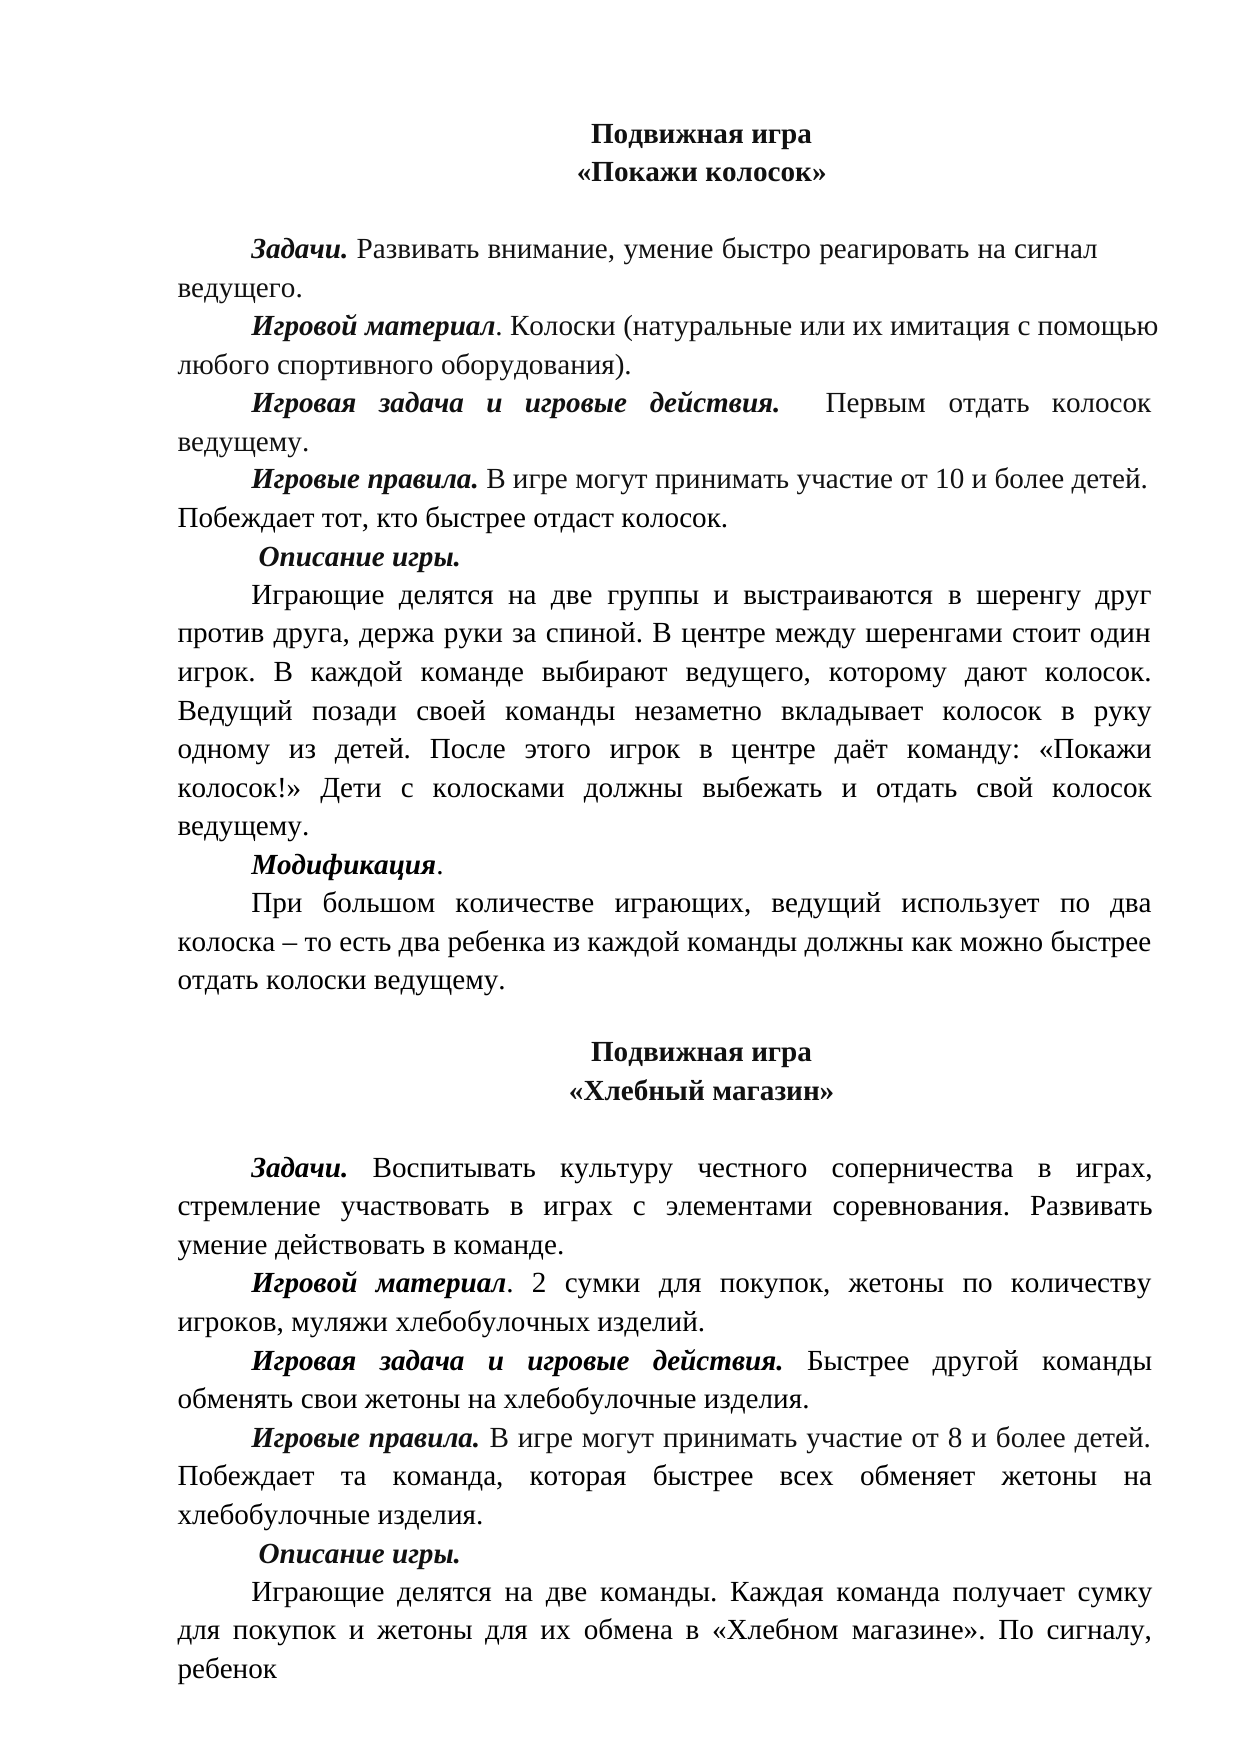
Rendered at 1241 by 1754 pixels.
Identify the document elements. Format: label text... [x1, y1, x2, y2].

text Игровая задача и игровые действия. Первым отдать колосок ведущему. [177, 385, 1152, 457]
text Игровые правила. В игре могут принимать участие от 8 и более детей. Побеждает та команда, которая быстрее всех обменяет жетоны на хлебобулочные изделия. [177, 1420, 1152, 1530]
text Игровые правила. В игре могут принимать участие от 10 и более детей. [251, 462, 1176, 495]
text «Хлебный магазин» [340, 1073, 1063, 1107]
text «Покажи колосок» [340, 154, 1063, 188]
text Задачи. Развивать внимание, умение быстро реагировать на сигнал ведущего. [177, 231, 1176, 303]
subtitle Описание игры. [258, 539, 1176, 573]
text Задачи. Воспитывать культуру честного соперничества в играх, стремление участвовать в играх с элементами соревнования. Развивать умение действовать в команде. [177, 1150, 1152, 1261]
text Игровая задача и игровые действия. Быстрее другой команды обменять свои жетоны на хлебобулочные изделия. [177, 1343, 1152, 1415]
text Подвижная игра [339, 116, 1063, 149]
subtitle Модификация. [251, 847, 1176, 880]
text Игровой материал. Колоски (натуральные или их имитация с помощью любого спортивного оборудования). [177, 308, 1176, 380]
text Подвижная игра [339, 1034, 1063, 1068]
subtitle Описание игры. [258, 1536, 1176, 1569]
text Играющие делятся на две группы и выстраиваются в шеренгу друг против друга, держа руки за спиной. В центре между шеренгами стоит один игрок. В каждой команде выбирают ведущего, которому дают колосок. Ведущий позади своей команды незаметно вкладывает колосок в руку одному из детей. После этого игрок в центре даёт команду: «Покажи колосок!» Дети с колосками должны выбежать и отдать свой колосок ведущему. [177, 577, 1152, 842]
text Игровой материал. 2 сумки для покупок, жетоны по количеству игроков, муляжи хлебобулочных изделий. [177, 1266, 1152, 1338]
text При большом количестве играющих, ведущий использует по два колоска – то есть два ребенка из каждой команды должны как можно быстрее отдать колоски ведущему. [177, 885, 1152, 996]
text Побеждает тот, кто быстрее отдаст колосок. [177, 500, 1176, 533]
text Играющие делятся на две команды. Каждая команда получает сумку для покупок и жетоны для их обмена в «Хлебном магазине». По сигналу, ребенок [177, 1574, 1152, 1684]
